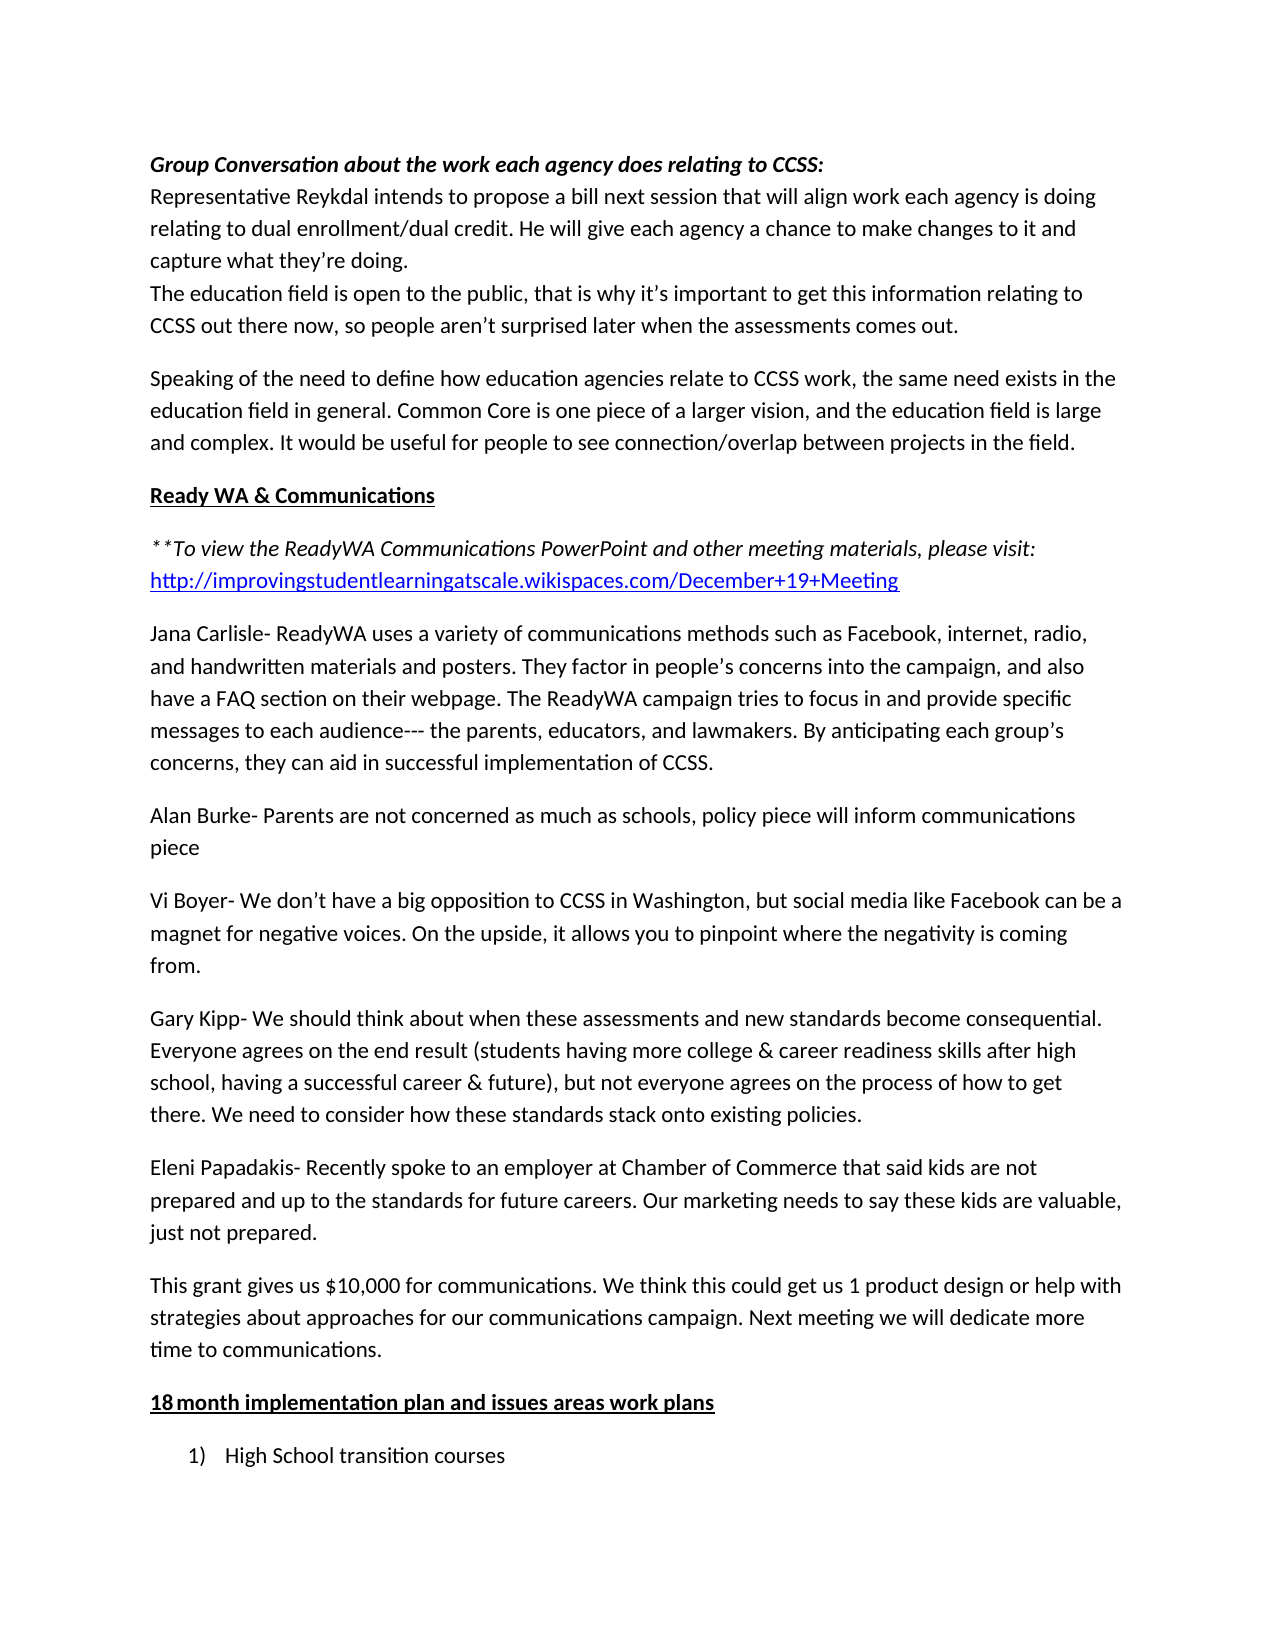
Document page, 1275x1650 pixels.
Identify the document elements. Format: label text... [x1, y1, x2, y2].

text Jana Carlisle- ReadyWA uses a variety of communications methods such as Facebook, internet, radio, and handwritten materials and posters. They factor in people’s concerns into the campaign, and also have a FAQ section on their webpage. The ReadyWA campaign tries to focus in and provide specific messages to each audience--- the parents, educators, and lawmakers. By anticipating each group’s concerns, they can aid in successful implementation of CCSS. [150, 619, 1125, 776]
text Representative Reykdal intends to propose a bill next session that will align work each agency is doing relating to dual enrollment/dual credit. He will give each agency a chance to make changes to it and capture what they’re doing. [150, 182, 1125, 274]
text **To view the ReadyWA Communications PowerPoint and other meeting materials, please visit: http://improvingstudentlearningatscale.wikispaces.com/December+19+Meeting [150, 534, 1125, 594]
text Speaking of the need to define how education agencies relate to CCSS work, the same need exists in the education field in general. Common Core is one piece of a larger vision, and the education field is large and complex. It would be useful for people to see connection/overlap between projects in the field. [150, 364, 1125, 456]
text 18 month implementation plan and issues areas work plans [150, 1388, 1125, 1416]
text Gary Kipp- We should think about when these assessments and new standards become consequential. Everyone agrees on the end result (students having more college & career readiness skills after high school, having a successful career & future), but not everyone agrees on the process of how to get there. We need to consider how these standards stack onto existing policies. [150, 1004, 1125, 1128]
text Group Conversation about the work each agency does relating to CCSS: [150, 150, 1125, 178]
text Ready WA & Communications [150, 481, 1125, 509]
text This grant gives us $10,000 for communications. We think this could get us 1 product design or help with strategies about approaches for our communications campaign. Next meeting we will dedicate more time to communications. [150, 1271, 1125, 1363]
text Vi Boyer- We don’t have a big opposition to CCSS in Washington, but social media like Facebook can be a magnet for negative voices. On the upside, it allows you to pinpoint where the negativity is coming from. [150, 887, 1125, 979]
text The education field is open to the public, that is why it’s important to get this information relating to CCSS out there now, so people aren’t surprised later when the assessments comes out. [150, 279, 1125, 339]
text Eleni Papadakis- Recently spoke to an employer at Chamber of Commerce that said kids are not prepared and up to the standards for future careers. Our marketing needs to say these kids are valuable, just not prepared. [150, 1153, 1125, 1246]
text Alan Burke- Parents are not concerned as much as schools, policy piece will inform communications piece [150, 801, 1125, 862]
list High School transition courses [187, 1441, 1125, 1469]
